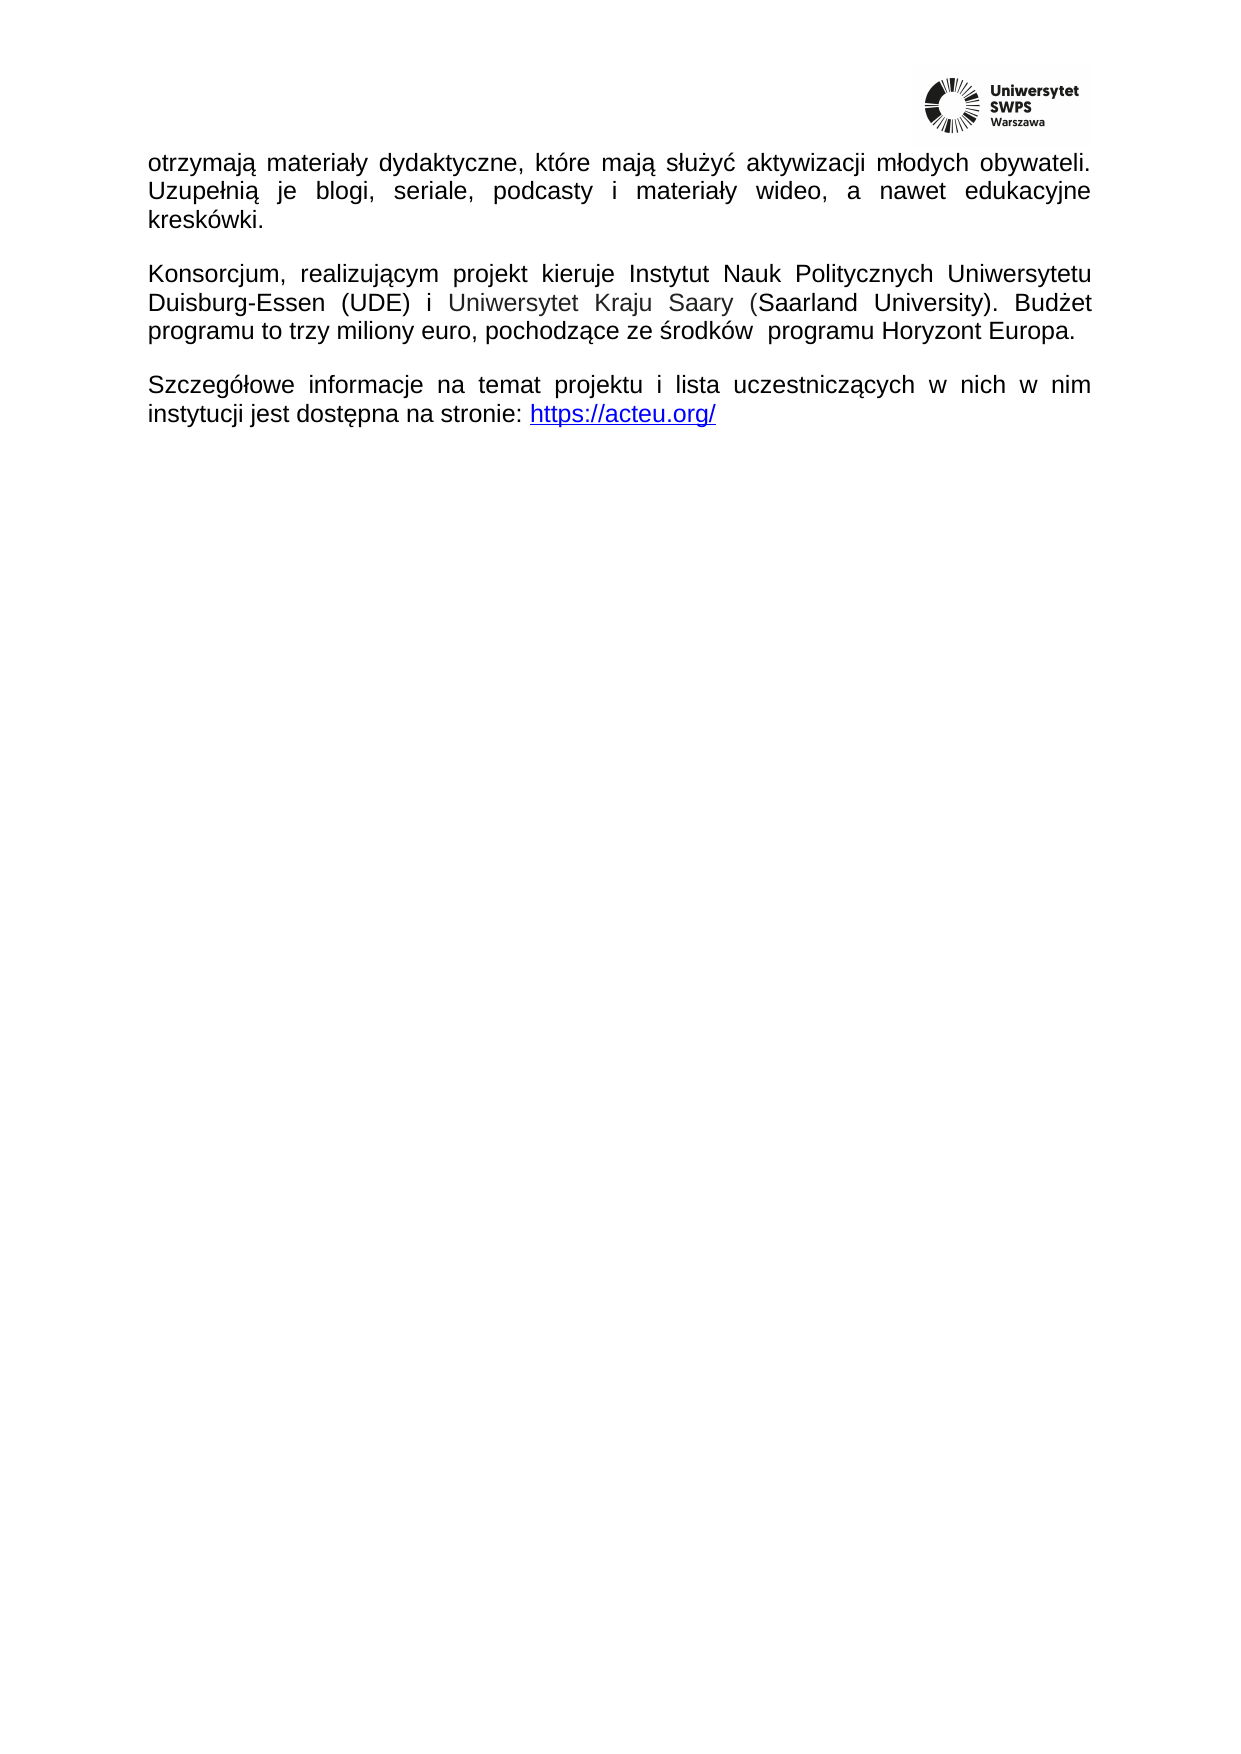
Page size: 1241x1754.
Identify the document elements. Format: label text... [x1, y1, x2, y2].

picture [911, 64, 1093, 147]
text Konsorcjum, realizującym projekt kieruje Instytut Nauk Politycznych Uniwersytetu Duisburg-Essen (UDE) i Uniwersytet Kraju Saary (Saarland University). Budżet programu to trzy miliony euro, pochodzące ze środków programu Horyzont Europa. [148, 259, 1093, 345]
text Szczegółowe informacje na temat projektu i lista uczestniczących w nich w nim instytucji jest dostępna na stronie: https://acteu.org/ [148, 370, 1093, 428]
